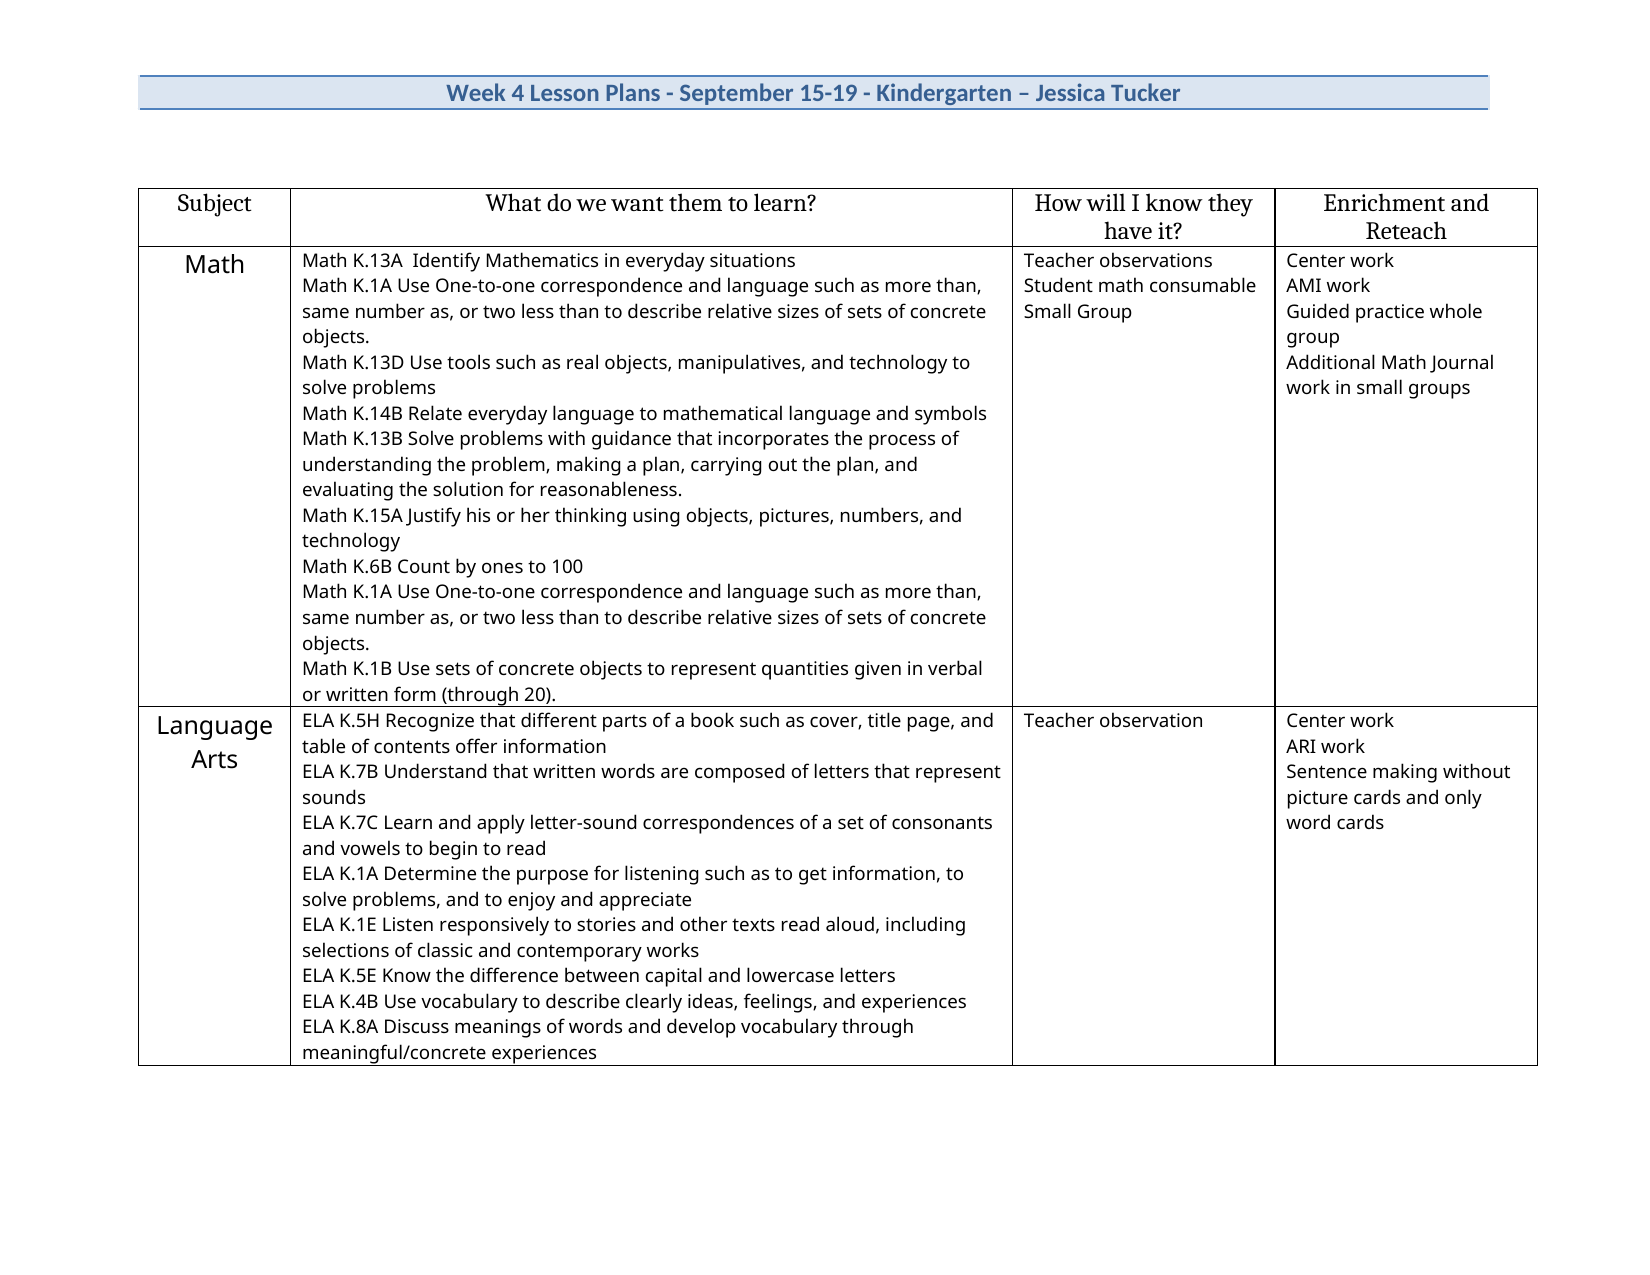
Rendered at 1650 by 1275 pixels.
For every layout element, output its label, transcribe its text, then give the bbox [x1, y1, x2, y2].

table_cell Math [139, 247, 290, 706]
table_header Enrichment and Reteach [1276, 189, 1537, 246]
table_header Subject [139, 189, 290, 246]
table_cell Center work AMI work Guided practice whole group Additional Math Journal work in small groups [1276, 247, 1537, 706]
table_header What do we want them to learn? [291, 189, 1012, 246]
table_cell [1276, 707, 1537, 1065]
table_cell Language Arts [139, 707, 290, 1065]
table_cell Teacher observation [1013, 707, 1274, 1065]
table_cell Math K.13A Identify Mathematics in everyday situations Math K.1A Use One-to-one correspondence and language such as more than, same number as, or two less than to describe relative sizes of sets of concrete objects. Math K.13D Use tools such as real objects, manipulatives, and technology to solve problems Math K.14B Relate everyday language to mathematical language and symbols Math K.13B Solve problems with guidance that incorporates the process of understanding the problem, making a plan, carrying out the plan, and evaluating the solution for reasonableness. Math K.15A Justify his or her thinking using objects, pictures, numbers, and technology Math K.6B Count by ones to 100 Math K.1A Use One-to-one correspondence and language such as more than, same number as, or two less than to describe relative sizes of sets of concrete objects. Math K.1B Use sets of concrete objects to represent quantities given in verbal or written form (through 20). [291, 247, 1012, 706]
table_header How will I know they have it? [1013, 189, 1274, 246]
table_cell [291, 707, 1012, 1065]
table_cell Teacher observations Student math consumable Small Group [1013, 247, 1274, 706]
